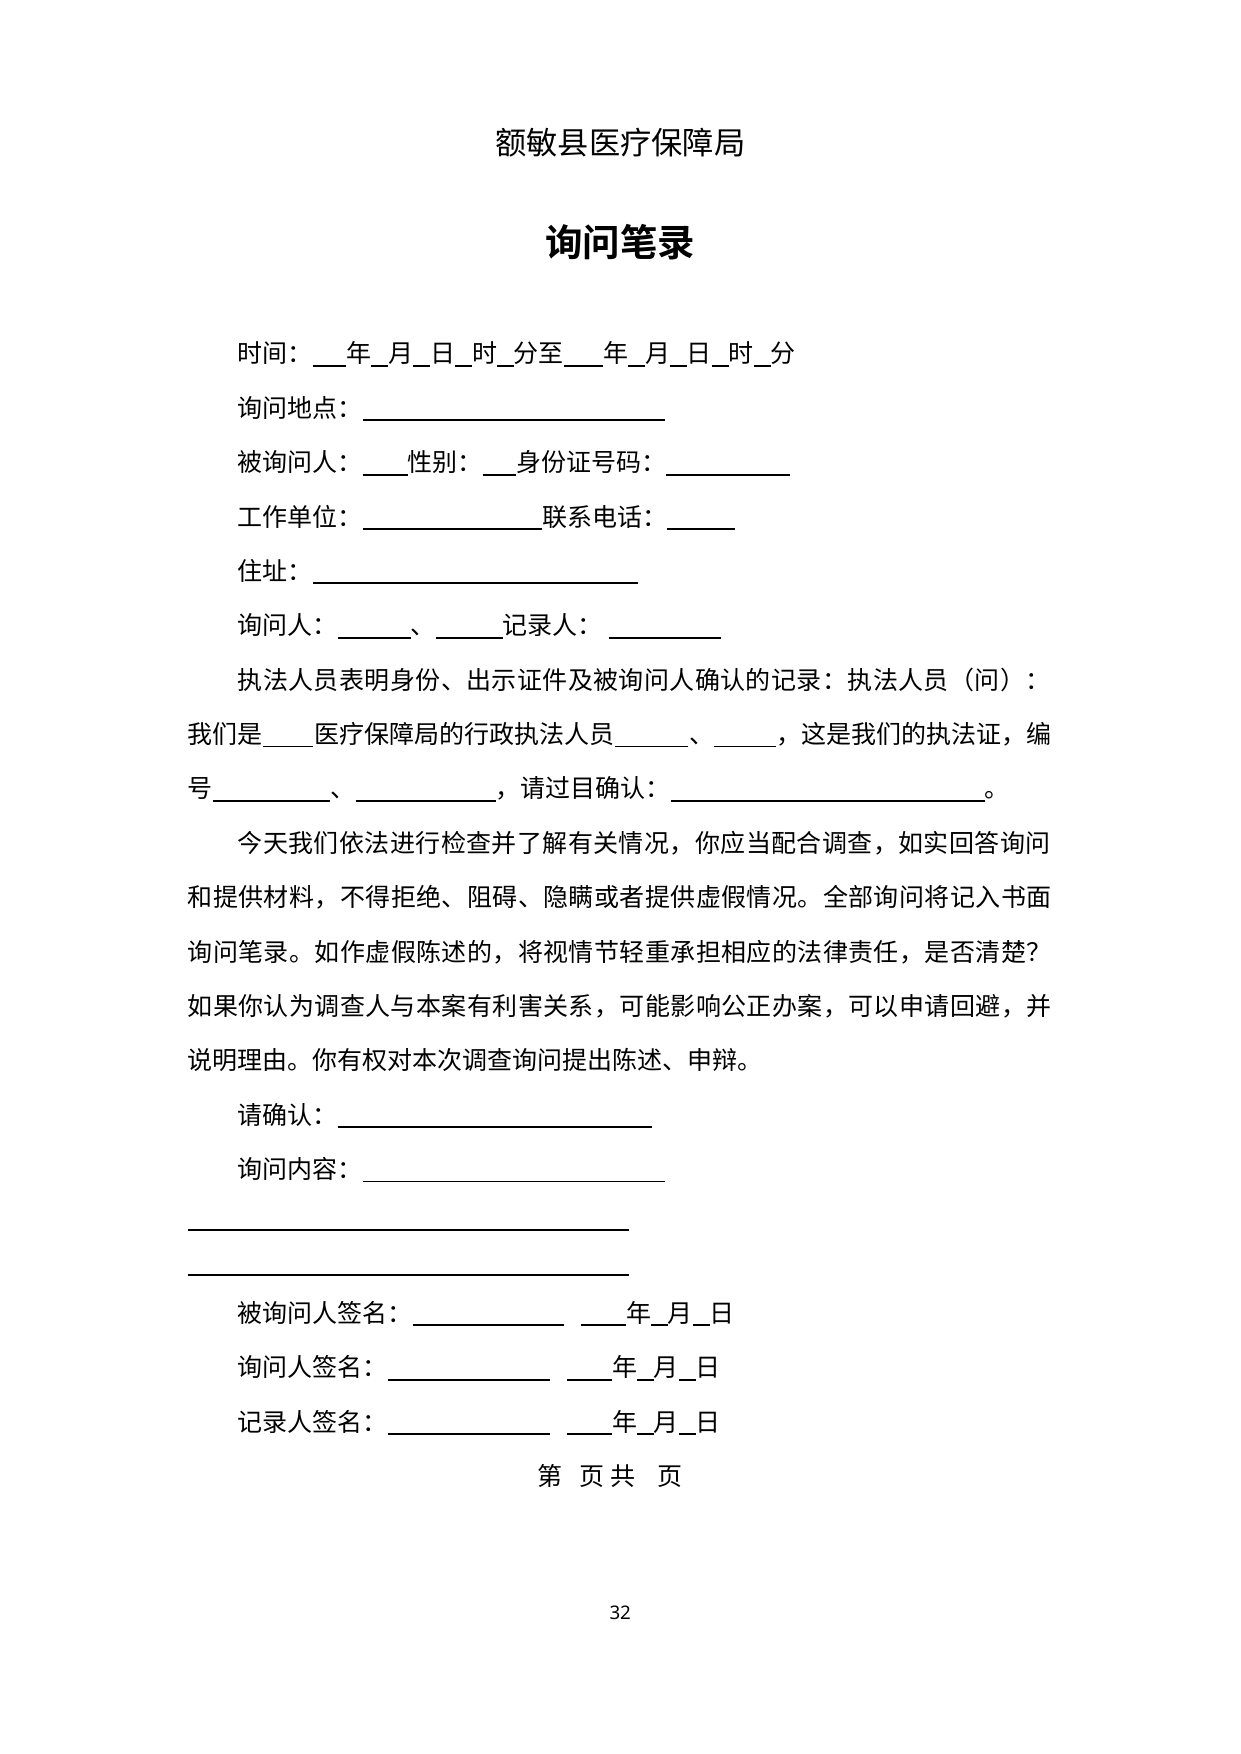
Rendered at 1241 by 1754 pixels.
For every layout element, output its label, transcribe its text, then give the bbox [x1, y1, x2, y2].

text 记录人签名： 年 月 日 [187, 1402, 1053, 1438]
text 被询问人签名： 年 月 日 [187, 1293, 1053, 1329]
text 工作单位： 联系电话： [187, 497, 1053, 533]
text 时间： 年 月 日 时 分至 年 月 日 时 分 [187, 334, 1053, 370]
text 询问内容： [187, 1149, 1053, 1186]
text 执法人员表明身份、出示证件及被询问人确认的记录：执法人员（问）：我们是 医疗保障局的行政执法人员 、 ，这是我们的执法证，编号 、 ，请过目确认： 。 [187, 660, 1053, 805]
text 询问人： 、 记录人： [187, 606, 1053, 642]
text 住址： [187, 551, 1053, 588]
text 今天我们依法进行检查并了解有关情况，你应当配合调查，如实回答询问和提供材料，不得拒绝、阻碍、隐瞒或者提供虚假情况。全部询问将记入书面询问笔录。如作虚假陈述的，将视情节轻重承担相应的法律责任，是否清楚？如果你认为调查人与本案有利害关系，可能影响公正办案，可以申请回避，并说明理由。你有权对本次调查询问提出陈述、申辩。 [187, 823, 1053, 1077]
text 询问笔录 [187, 213, 1053, 267]
text 被询问人： 性别： 身份证号码： [187, 443, 1053, 479]
text 第 页 共 页 [187, 1456, 1053, 1493]
text 请确认： [187, 1095, 1053, 1131]
text 询问地点： [187, 388, 1053, 424]
text 额敏县医疗保障局 [187, 118, 1053, 163]
text 询问人签名： 年 月 日 [187, 1348, 1053, 1384]
